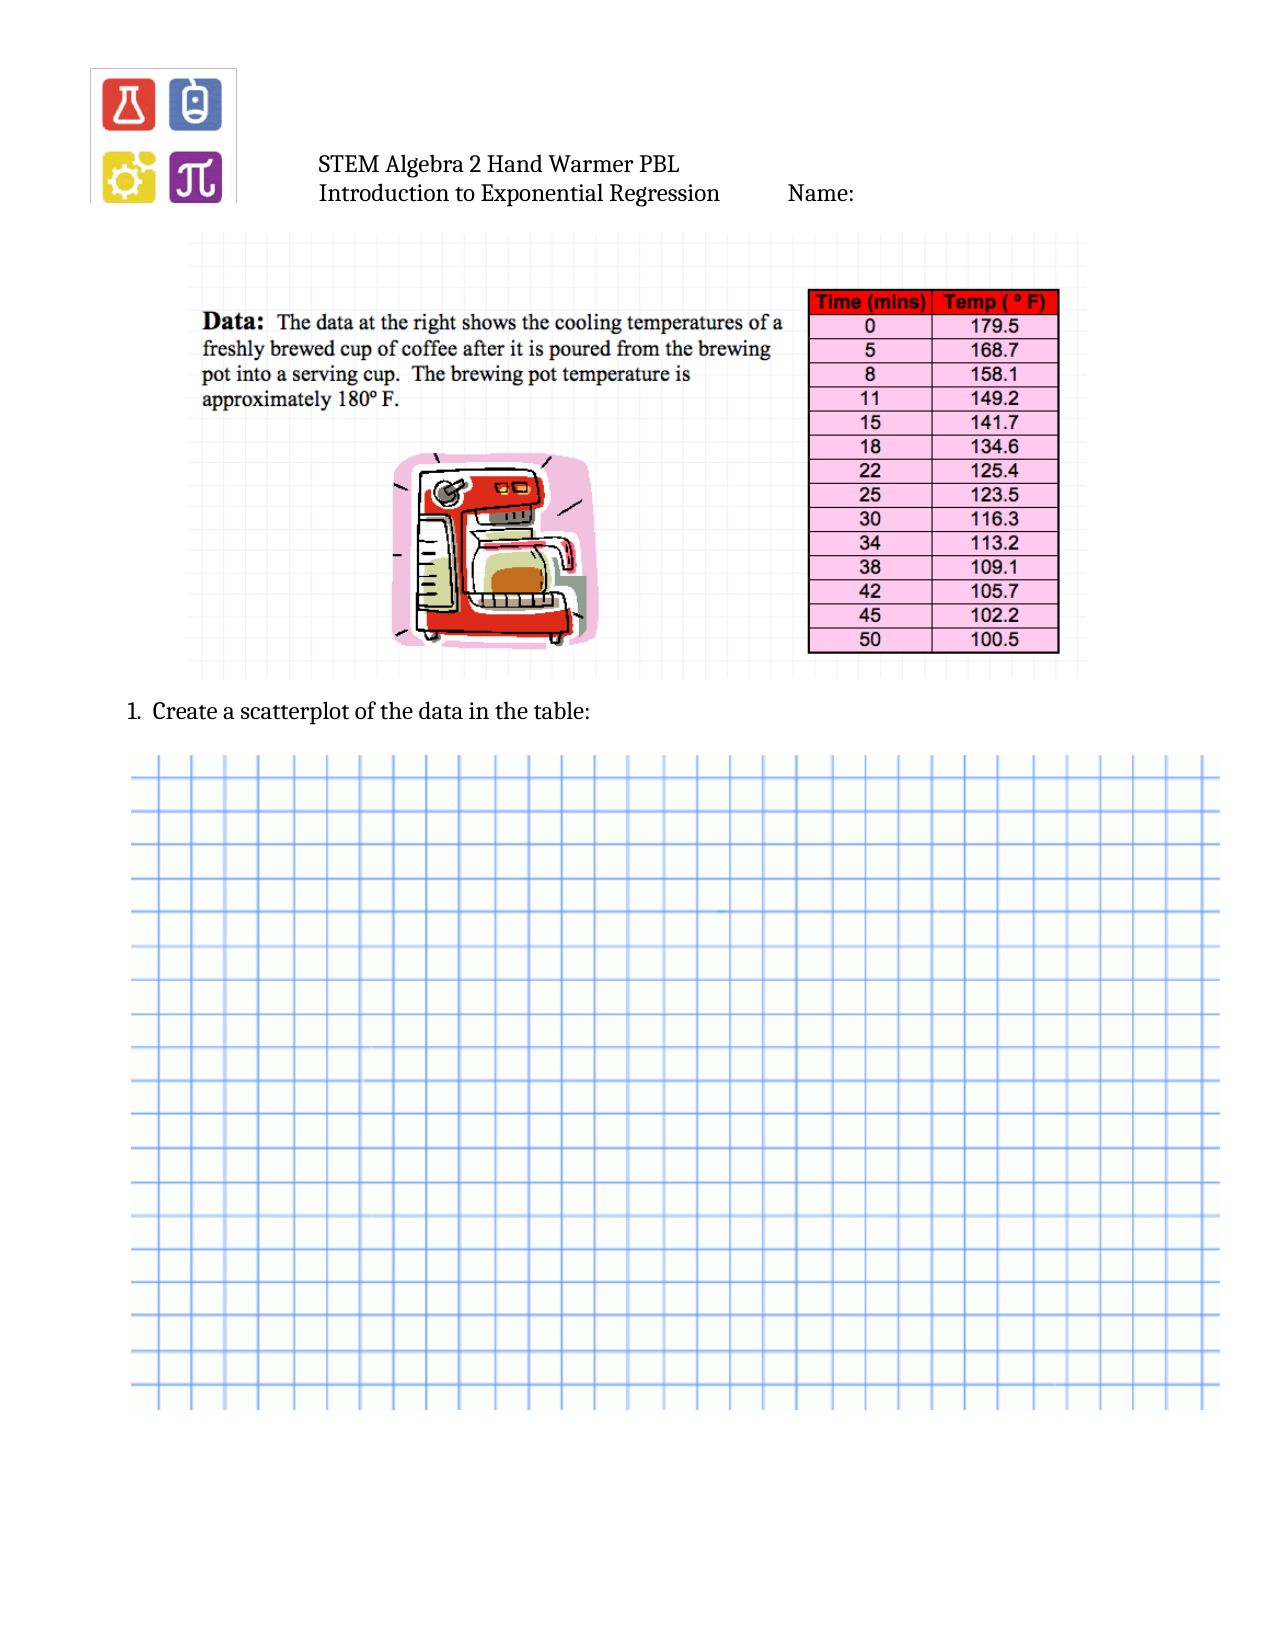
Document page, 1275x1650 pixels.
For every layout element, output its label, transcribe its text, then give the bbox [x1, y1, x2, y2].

picture [132, 755, 1219, 1410]
text Introduction to Exponential Regression Name: [285, 179, 1087, 207]
text STEM Algebra 2 Hand Warmer PBL [285, 150, 1087, 179]
picture [74, 52, 285, 219]
picture [187, 233, 1087, 679]
